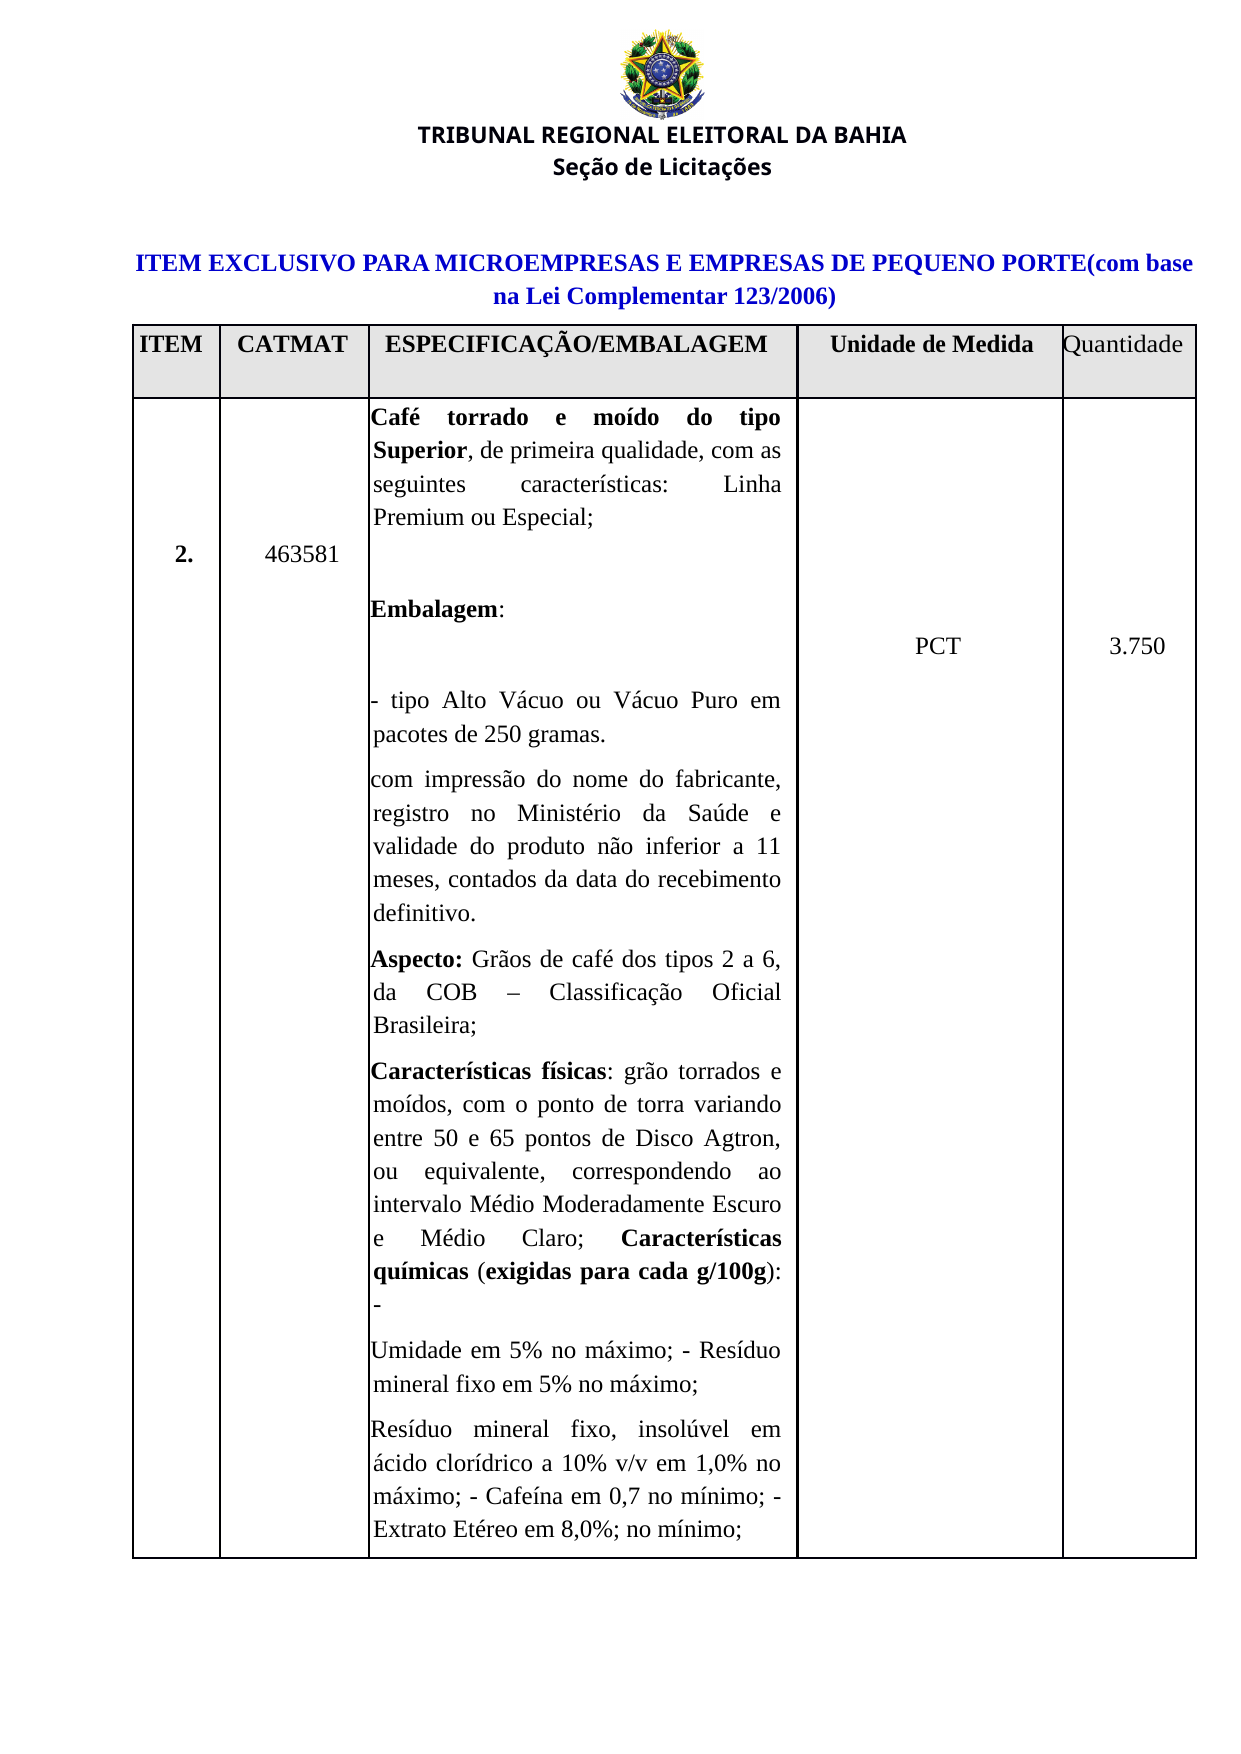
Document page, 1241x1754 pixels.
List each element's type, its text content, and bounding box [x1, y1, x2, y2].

table_cell 463581 [221, 399, 368, 1557]
table_header ESPECIFICAÇÃO/EMBALAGEM [370, 326, 796, 397]
table_header Quantidade [1064, 326, 1195, 397]
table_header Unidade de Medida [799, 326, 1062, 397]
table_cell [370, 399, 796, 1557]
table_cell PCT [799, 399, 1062, 1557]
text ITEM EXCLUSIVO PARA MICROEMPRESAS E EMPRESAS DE PEQUENO PORTE(com base na Lei Complementar 123/2006) [133, 244, 1196, 311]
table_header ITEM [134, 326, 219, 397]
table_cell 3.750 [1064, 399, 1195, 1557]
table_cell 2. [134, 399, 219, 1557]
table_header CATMAT [221, 326, 368, 397]
